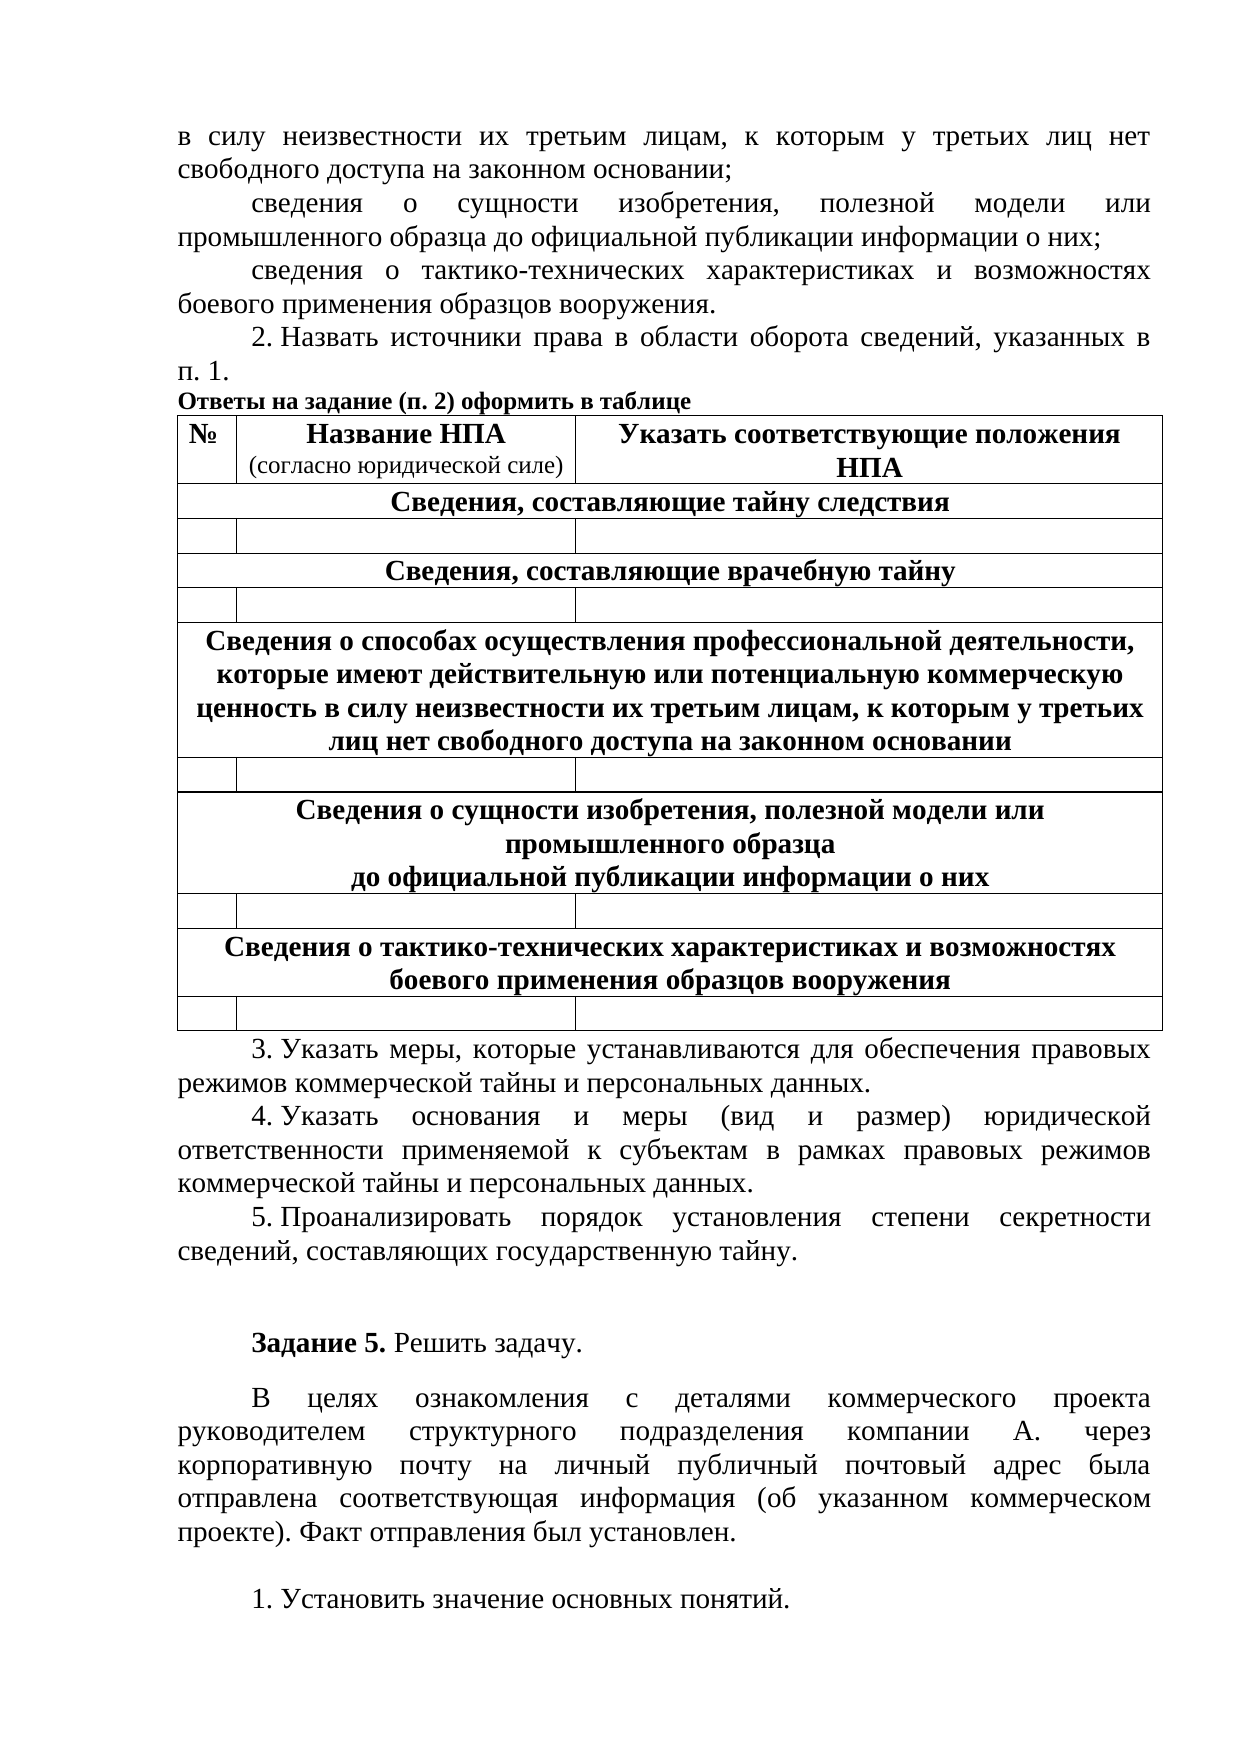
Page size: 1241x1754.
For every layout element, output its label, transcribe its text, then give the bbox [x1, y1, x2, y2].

list 3. Указать меры, которые устанавливаются для обеспечения правовых режимов коммерческой тайны и персональных данных. [177, 1031, 1152, 1098]
table_cell [237, 588, 575, 622]
table_cell [178, 519, 236, 552]
table_cell [576, 758, 1162, 791]
list 2. Назвать источники права в области оборота сведений, указанных в п. 1. [177, 319, 1152, 386]
list 4. Указать основания и меры (вид и размер) юридической ответственности применяемой к субъектам в рамках правовых режимов коммерческой тайны и персональных данных. [177, 1098, 1152, 1199]
table_cell Сведения, составляющие врачебную тайну [178, 554, 1162, 587]
table_cell [237, 997, 575, 1030]
table_header Название НПА (согласно юридической силе) [237, 416, 575, 483]
list 5. Проанализировать порядок установления степени секретности сведений, составляющих государственную тайну. [177, 1199, 1152, 1266]
table_header Указать соответствующие положения НПА [576, 416, 1162, 483]
table_cell [576, 894, 1162, 928]
text Ответы на задание (п. 2) оформить в таблице [177, 386, 1152, 415]
table_cell Сведения о способах осуществления профессиональной деятельности, которые имеют действительную или потенциальную коммерческую ценность в силу неизвестности их третьим лицам, к которым у третьих лиц нет свободного доступа на законном основании [178, 623, 1162, 757]
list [177, 118, 1152, 185]
table_header № [178, 416, 236, 483]
table_cell Сведения, составляющие тайну следствия [178, 484, 1162, 518]
list сведения о сущности изобретения, полезной модели или промышленного образца до официальной публикации информации о них; [177, 185, 1152, 252]
table_cell [576, 519, 1162, 552]
text Задание 5. Решить задачу. [251, 1326, 1152, 1359]
text В целях ознакомления с деталями коммерческого проекта руководителем структурного подразделения компании А. через корпоративную почту на личный публичный почтовый адрес была отправлена соответствующая информация (об указанном коммерческом проекте). Факт отправления был установлен. [177, 1380, 1152, 1548]
table_cell [576, 588, 1162, 622]
table_cell [178, 758, 236, 791]
list сведения о тактико-технических характеристиках и возможностях боевого применения образцов вооружения. [177, 252, 1152, 319]
table_cell [178, 997, 236, 1030]
text 1. Установить значение основных понятий. [177, 1581, 1152, 1615]
table_cell [178, 588, 236, 622]
table_cell [237, 519, 575, 552]
table_cell [237, 894, 575, 928]
table_cell [576, 997, 1162, 1030]
table_cell [178, 894, 236, 928]
table_cell Сведения о тактико-технических характеристиках и возможностях боевого применения образцов вооружения [178, 929, 1162, 996]
table_cell Сведения о сущности изобретения, полезной модели или промышленного образца до официальной публикации информации о них [178, 793, 1162, 893]
table_cell [237, 758, 575, 791]
